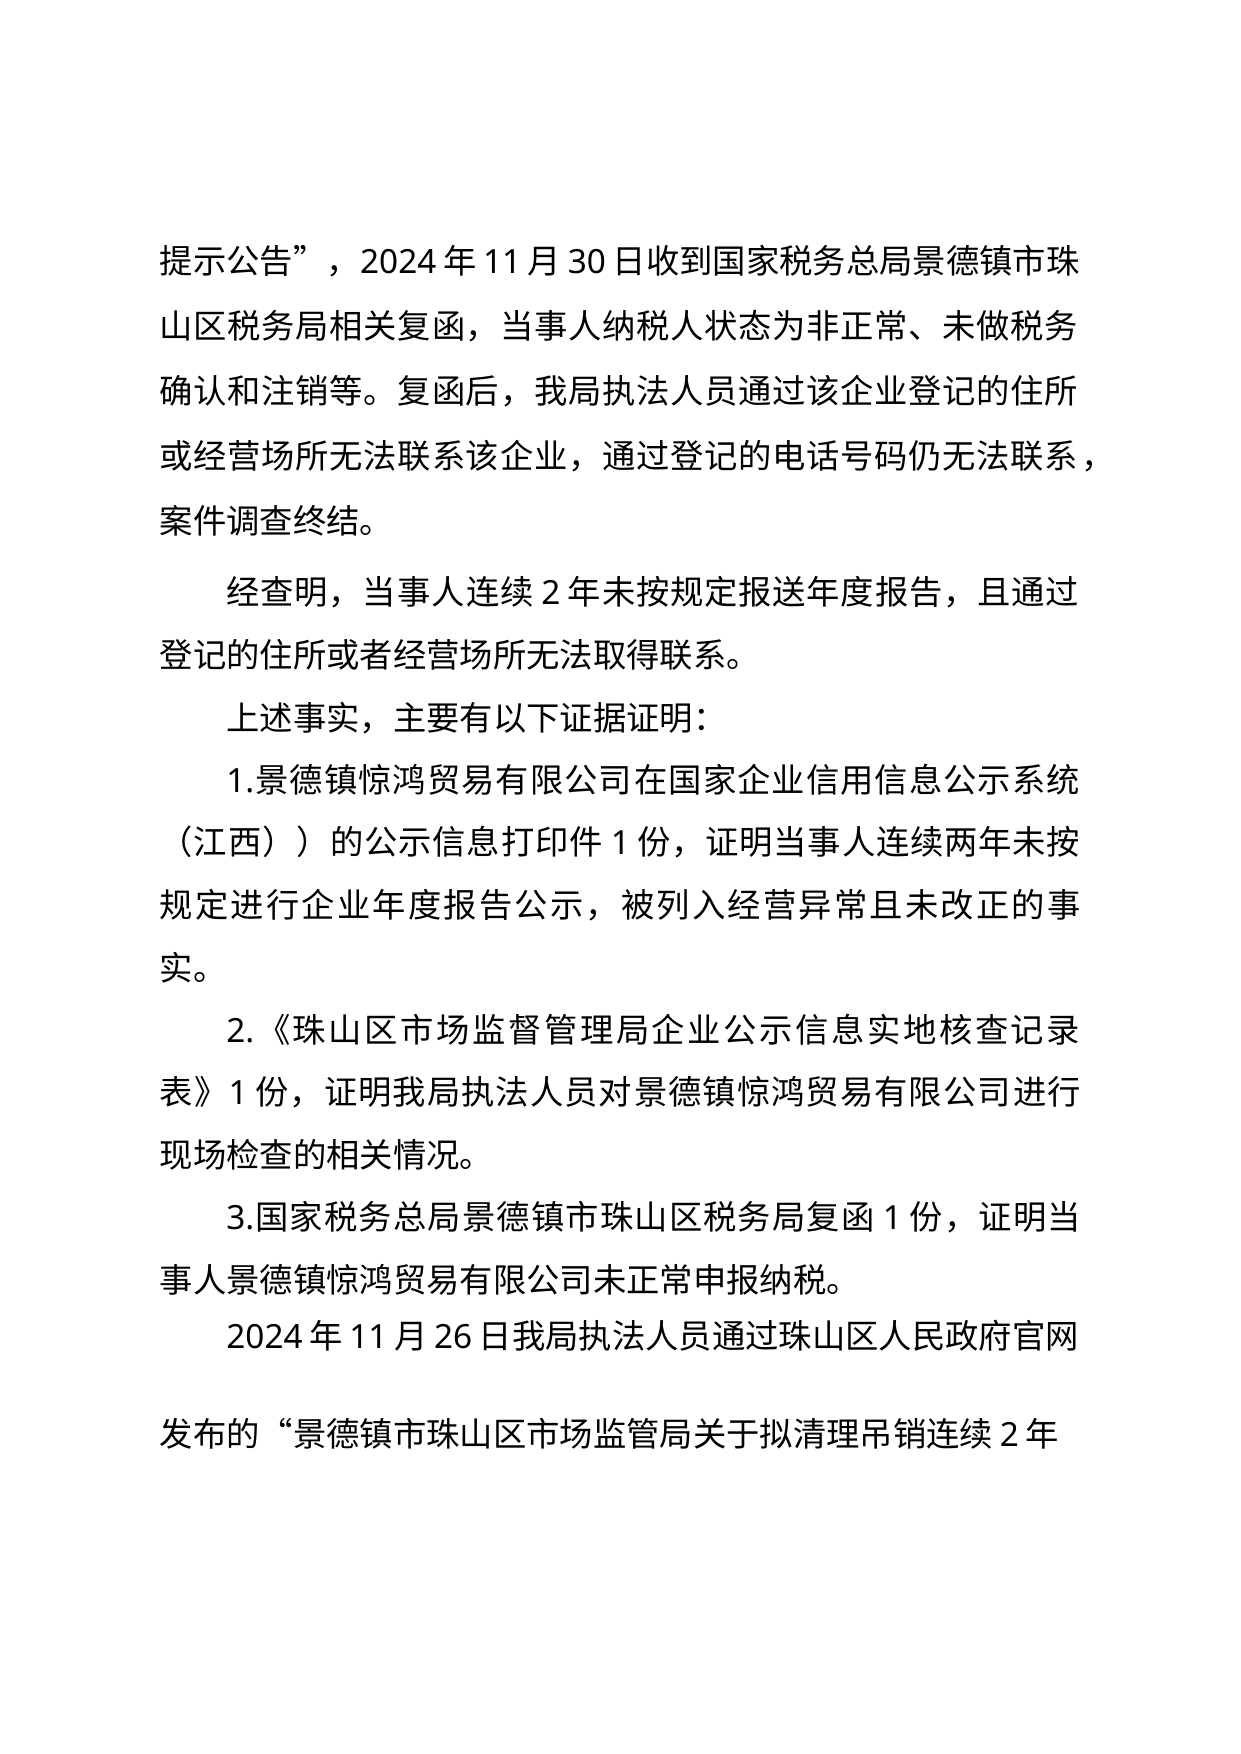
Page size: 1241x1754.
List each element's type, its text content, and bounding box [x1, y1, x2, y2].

text 经查明，当事人连续2年未按规定报送年度报告，且通过登记的住所或者经营场所无法取得联系。 [159, 552, 1081, 677]
text 上述事实，主要有以下证据证明： [159, 677, 1081, 739]
text 1.景德镇惊鸿贸易有限公司在国家企业信用信息公示系统（江西））的公示信息打印件1份，证明当事人连续两年未按规定进行企业年度报告公示，被列入经营异常且未改正的事实。 [159, 739, 1081, 989]
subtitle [159, 227, 1081, 552]
text 2.《珠山区市场监督管理局企业公示信息实地核查记录表》1份，证明我局执法人员对景德镇惊鸿贸易有限公司进行现场检查的相关情况。 [159, 989, 1081, 1177]
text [159, 1302, 1081, 1464]
text 3.国家税务总局景德镇市珠山区税务局复函1份，证明当事人景德镇惊鸿贸易有限公司未正常申报纳税。 [159, 1177, 1081, 1302]
